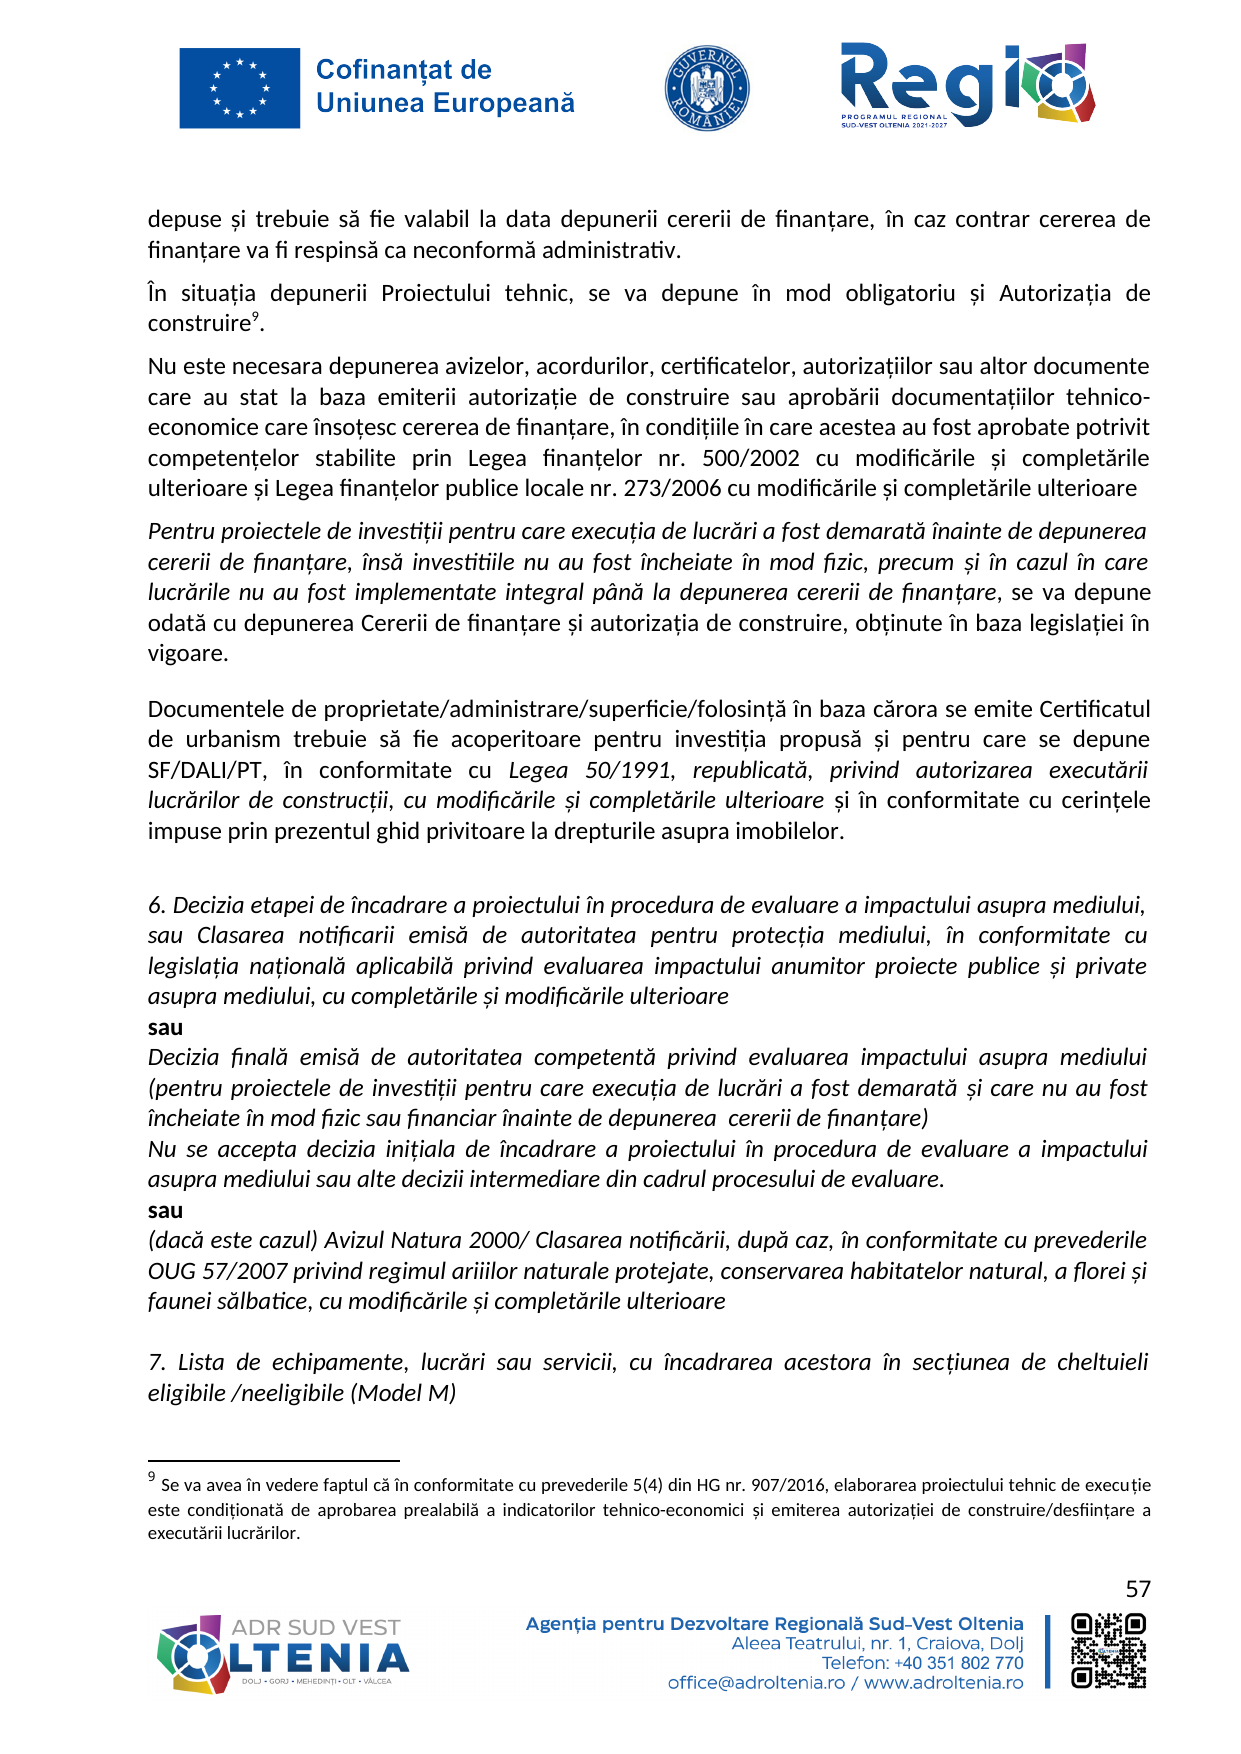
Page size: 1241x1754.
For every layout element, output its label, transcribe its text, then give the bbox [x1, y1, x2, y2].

picture [147, 1604, 1151, 1701]
picture [174, 43, 577, 132]
text Documentele de proprietate/administrare/superficie/folosinţă în baza cărora se emite Certificatul de urbanism trebuie să fie acoperitoare pentru investiția propusă și pentru care se depune SF/DALI/PT, în conformitate cu Legea 50/1991, republicată, privind autorizarea executării lucrărilor de construcții, cu modificările și completările ulterioare și în conformitate cu cerințele impuse prin prezentul ghid privitoare la drepturile asupra imobilelor. [148, 693, 1152, 846]
text 6. Decizia etapei de încadrare a proiectului în procedura de evaluare a impactului asupra mediului, sau Clasarea notificarii emisă de autoritatea pentru protecția mediului, în conformitate cu legislaţia naţională aplicabilă privind evaluarea impactului anumitor proiecte publice şi private asupra mediului, cu completările şi modificările ulterioare [148, 889, 1152, 1011]
text 7. Lista de echipamente, lucrări sau servicii, cu încadrarea acestora în secțiunea de cheltuieli eligibile /neeligibile (Model M) [148, 1347, 1152, 1408]
text Nu se accepta decizia inițiala de încadrare a proiectului în procedura de evaluare a impactului asupra mediului sau alte decizii intermediare din cadrul procesului de evaluare. [148, 1133, 1152, 1194]
picture [839, 41, 1098, 131]
text (dacă este cazul) Avizul Natura 2000/ Clasarea notificării, după caz, în conformitate cu prevederile OUG 57/2007 privind regimul ariiilor naturale protejate, conservarea habitatelor natural, a florei şi faunei sălbatice, cu modificările şi completările ulterioare [148, 1224, 1152, 1316]
text sau [148, 1194, 1152, 1224]
picture [660, 43, 755, 133]
text Nu este necesara depunerea avizelor, acordurilor, certificatelor, autorizațiilor sau altor documente care au stat la baza emiterii autorizație de construire sau aprobării documentațiilor tehnico-economice care însoțesc cererea de finanțare, în condițiile în care acestea au fost aprobate potrivit competențelor stabilite prin Legea finanțelor nr. 500/2002 cu modificările și completările ulterioare și Legea finanțelor publice locale nr. 273/2006 cu modificările și completările ulterioare [148, 350, 1152, 503]
text În situaţia depunerii Proiectului tehnic, se va depune în mod obligatoriu și Autorizaţia de construire. [148, 277, 1152, 338]
text Pentru proiectele de investiţii pentru care execuţia de lucrări a fost demarată înainte de depunerea cererii de finanțare, însă investitiile nu au fost încheiate în mod fizic, precum și în cazul în care lucrările nu au fost implementate integral până la depunerea cererii de finanțare, se va depune odată cu depunerea Cererii de finanţare și autorizaţia de construire, obținute în baza legislației în vigoare. [148, 516, 1152, 668]
text sau [148, 1011, 1152, 1041]
text Decizia finală emisă de autoritatea competentă privind evaluarea impactului asupra mediului (pentru proiectele de investiţii pentru care execuţia de lucrări a fost demarată și care nu au fost încheiate în mod fizic sau financiar înainte de depunerea cererii de finanțare) [148, 1041, 1152, 1133]
